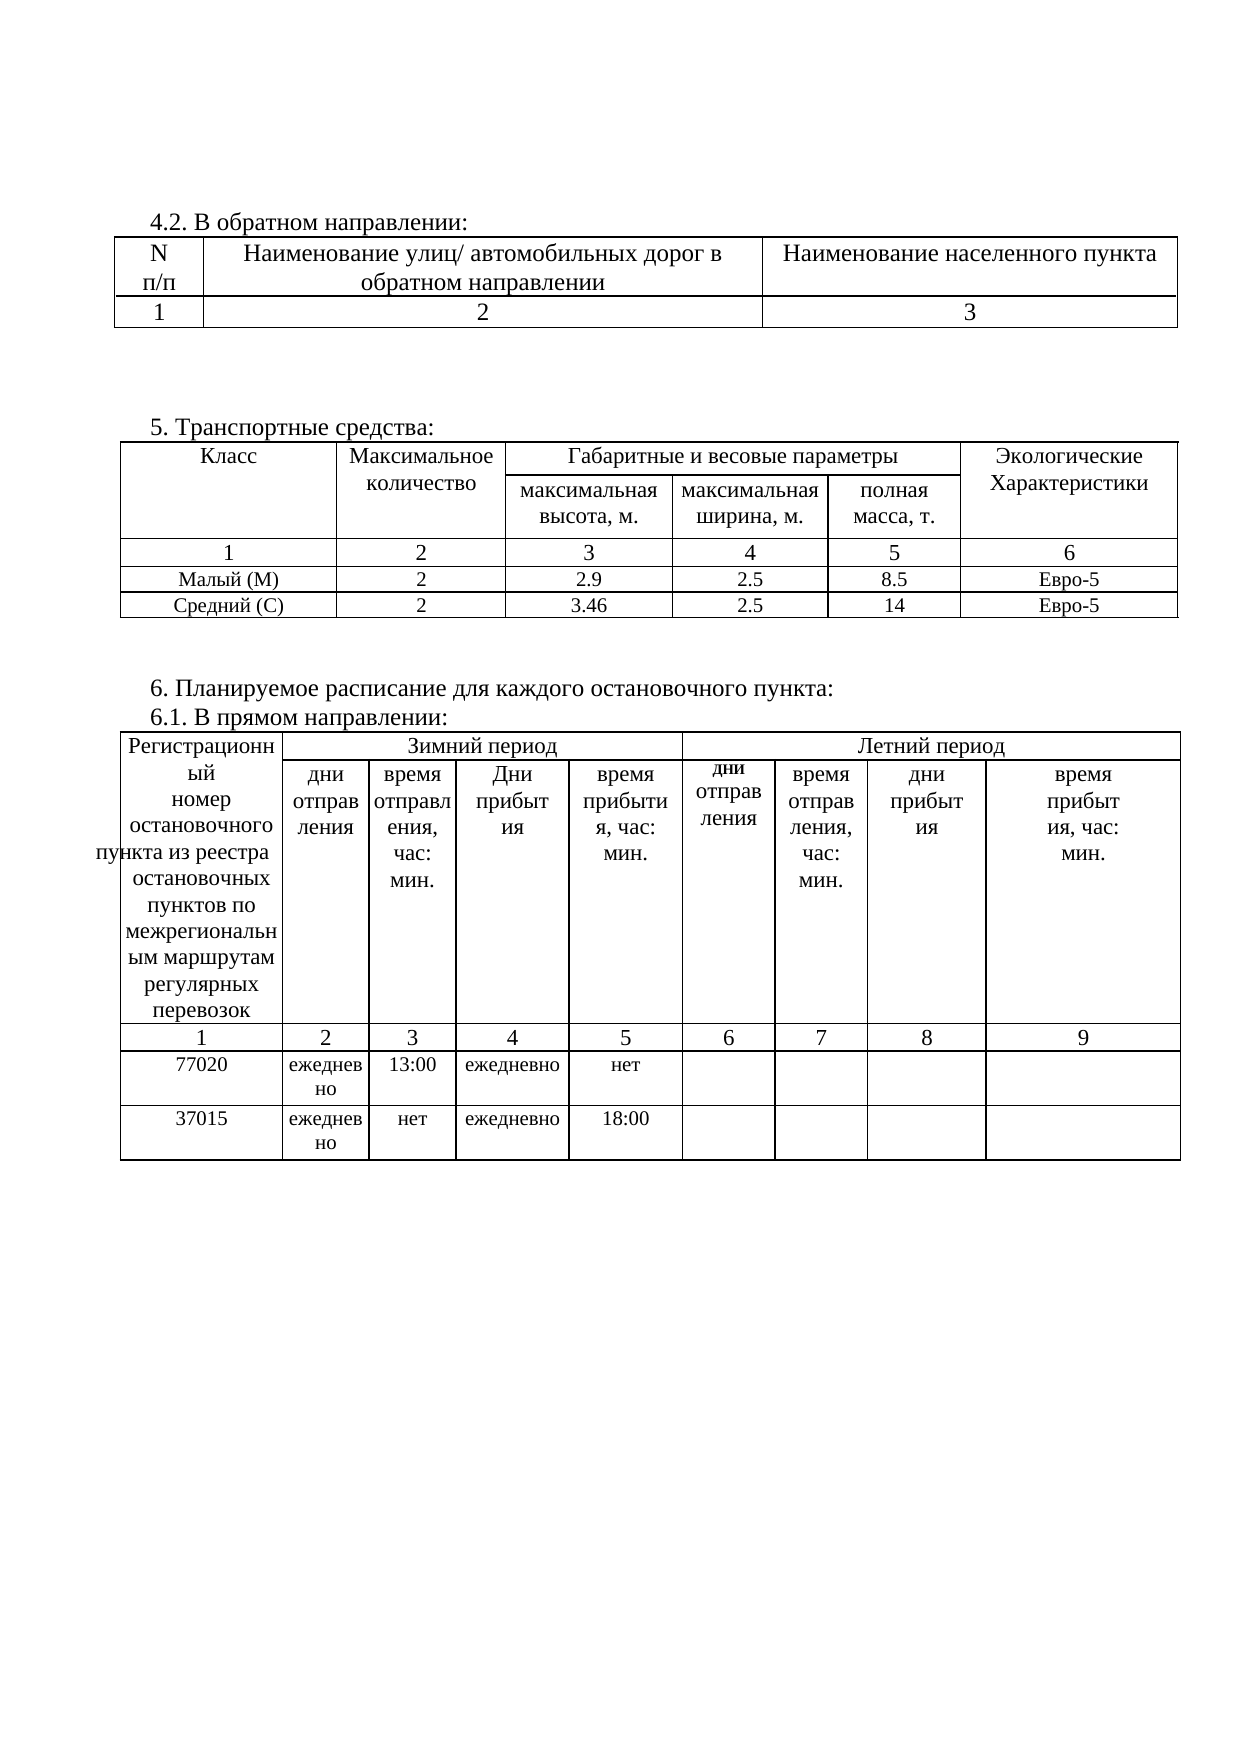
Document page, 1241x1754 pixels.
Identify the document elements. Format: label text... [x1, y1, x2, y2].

table_cell 5 [829, 539, 960, 566]
table_cell ежедневно [283, 1052, 368, 1105]
table_cell ДНИ отправ ления [683, 761, 774, 1022]
table_cell 2 [337, 539, 505, 566]
table_cell 2 [337, 593, 505, 617]
table_header Класс [121, 443, 336, 538]
text 4.2. В обратном направлении: [150, 207, 1090, 236]
table_cell 2.9 [506, 567, 672, 591]
table_cell Дни прибыт ия [457, 761, 568, 1022]
table_cell дни прибыт ия [868, 761, 985, 1022]
table_cell [987, 1052, 1180, 1105]
table_cell 2 [204, 297, 762, 327]
text 6. Планируемое расписание для каждого остановочного пункта: [150, 673, 1090, 702]
table_cell 4 [457, 1024, 568, 1050]
table_cell 6 [683, 1024, 774, 1050]
table_cell 6 [961, 539, 1177, 566]
table_cell 1 [115, 296, 203, 327]
table_cell 3 [763, 295, 1177, 327]
table_cell 2 [337, 567, 505, 591]
table_header N п/п [115, 238, 203, 295]
table_cell 8.5 [829, 567, 960, 591]
table_cell 5 [570, 1024, 682, 1050]
table_cell 3.46 [506, 593, 672, 617]
table_cell [776, 1052, 867, 1105]
table_cell [868, 1106, 985, 1159]
table_cell полная масса, т. [829, 476, 960, 538]
table_cell [987, 1106, 1180, 1159]
table_header Наименование населенного пункта [763, 238, 1177, 295]
table_cell Евро-5 [961, 593, 1177, 617]
table_cell ежедневно [457, 1106, 568, 1159]
table_cell [776, 1106, 867, 1159]
text 6.1. В прямом направлении: [150, 702, 1090, 731]
table_cell нет [370, 1106, 455, 1159]
table_cell 2.5 [673, 593, 827, 617]
table_cell время отправ ления, час: мин. [776, 761, 867, 1022]
table_header Регистрационный номер остановочного пункта из реестра остановочных пунктов по межрегиональным маршрутам регулярных перевозок [121, 733, 282, 1022]
table_cell 7 [776, 1024, 867, 1050]
table_cell 8 [868, 1024, 985, 1050]
table_cell 4 [673, 539, 827, 566]
table_cell время прибыт ия, час: мин. [987, 761, 1180, 1022]
table_cell ежедневно [283, 1106, 368, 1159]
table_cell [683, 1106, 774, 1159]
table_cell 1 [121, 539, 336, 566]
table_cell 2 [283, 1024, 368, 1050]
table_header Максимальное количество [337, 443, 505, 538]
table_cell 14 [829, 593, 960, 617]
table_cell 77020 [121, 1052, 282, 1105]
table_cell 1 [121, 1024, 282, 1050]
table_cell время отправл ения, час: мин. [370, 761, 455, 1022]
table_cell максимальная ширина, м. [673, 476, 827, 538]
text 5. Транспортные средства: [150, 412, 1090, 441]
table_cell нет [570, 1052, 682, 1105]
table_cell [868, 1052, 985, 1105]
table_cell 3 [370, 1024, 455, 1050]
table_cell Малый (М) [121, 567, 336, 591]
table_header Зимний период [283, 733, 682, 759]
table_cell ежедневно [457, 1052, 568, 1105]
table_cell Средний (С) [121, 593, 336, 617]
table_header Габаритные и весовые параметры [506, 443, 960, 474]
table_header Летний период [683, 733, 1180, 759]
table_cell 13:00 [370, 1052, 455, 1105]
table_header Наименование улиц/ автомобильных дорог в обратном направлении [204, 238, 762, 295]
table_header Экологические Характеристики [961, 443, 1177, 538]
table_cell Евро-5 [961, 567, 1177, 591]
table_cell 3 [506, 539, 672, 566]
table_cell 18:00 [570, 1106, 682, 1159]
table_cell 2.5 [673, 567, 827, 591]
table_cell 9 [987, 1024, 1180, 1050]
table_cell [683, 1052, 774, 1105]
table_cell время прибыти я, час: мин. [570, 761, 682, 1022]
table_cell максимальная высота, м. [506, 476, 672, 538]
table_cell 37015 [121, 1106, 282, 1159]
table_cell дни отправ ления [283, 761, 368, 1022]
